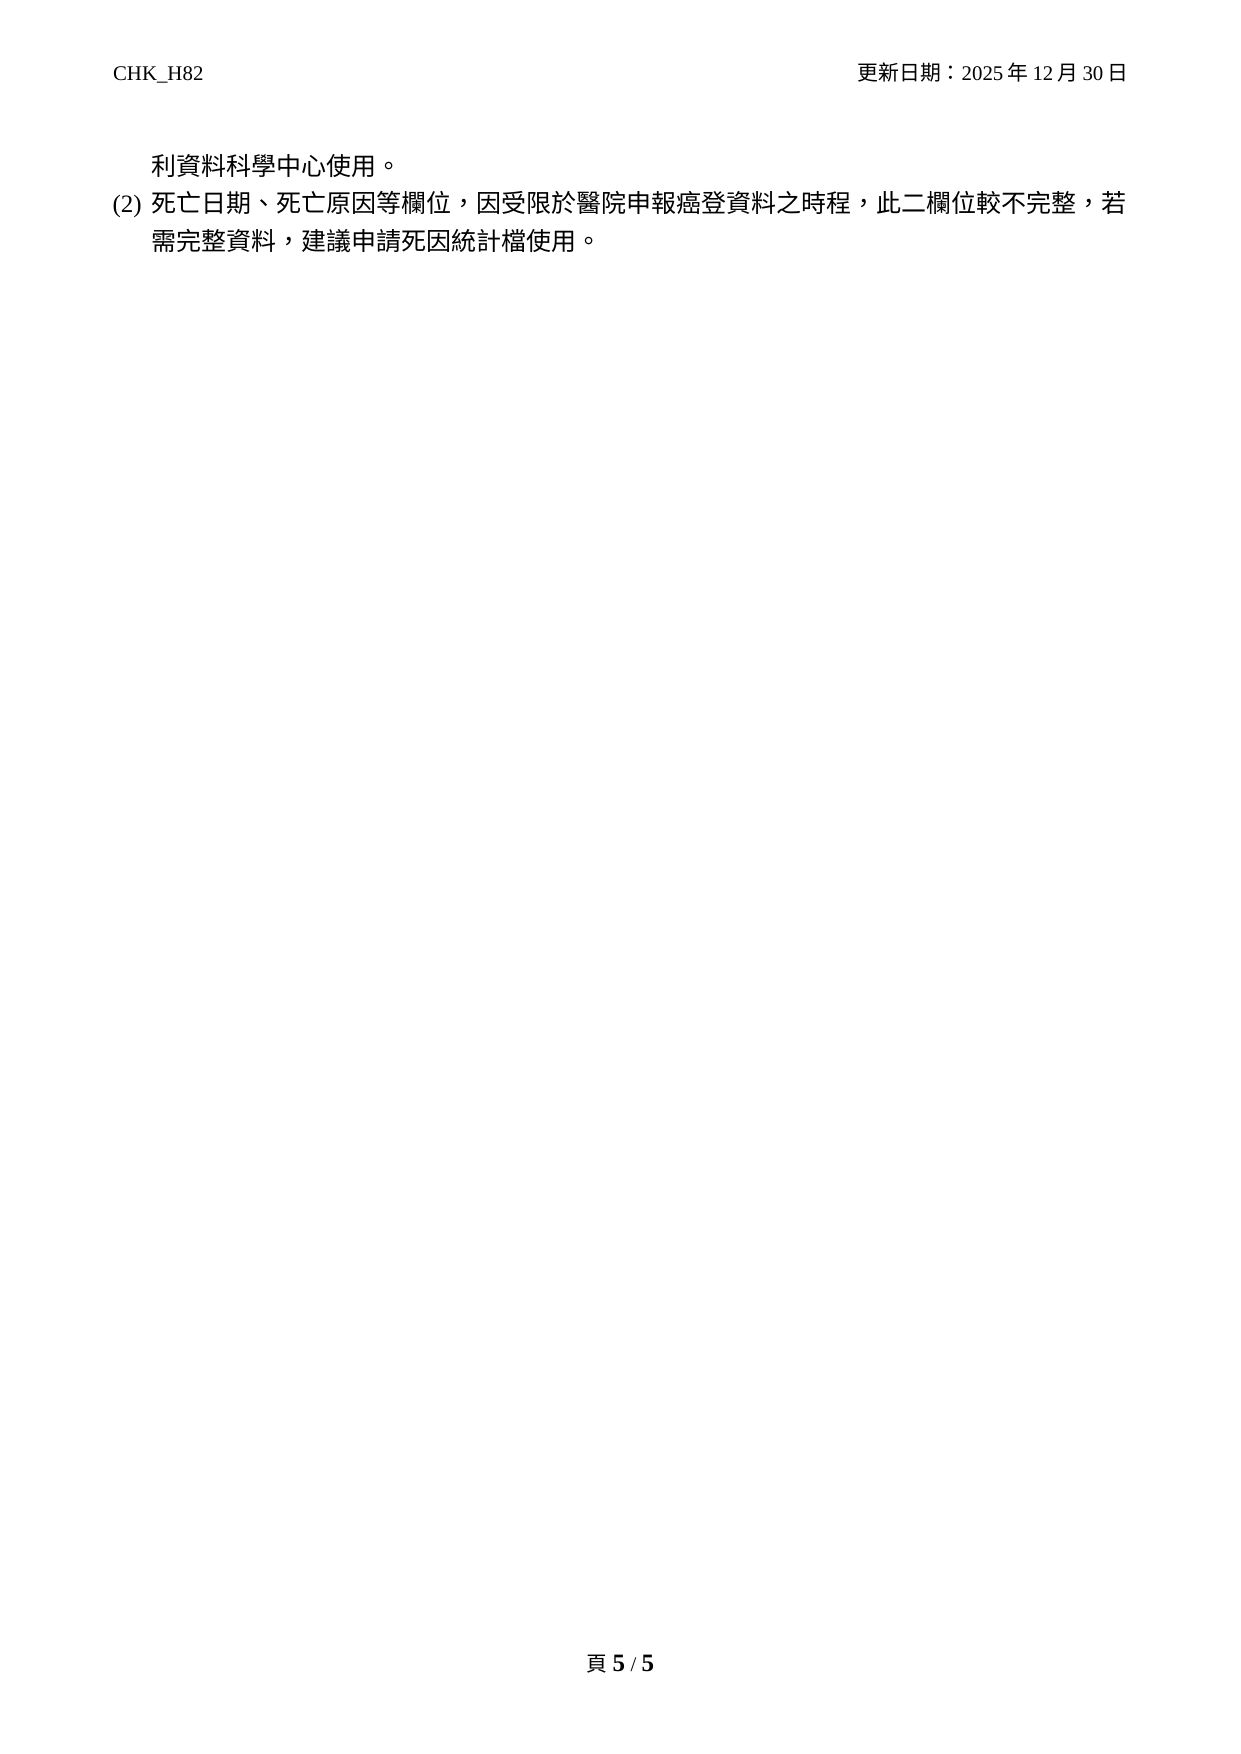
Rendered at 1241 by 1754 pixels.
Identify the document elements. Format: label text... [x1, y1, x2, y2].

list 死亡日期、死亡原因等欄位，因受限於醫院申報癌登資料之時程，此二欄位較不完整，若需完整資料，建議申請死因統計檔使用。 [112, 183, 1128, 258]
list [112, 146, 1128, 183]
